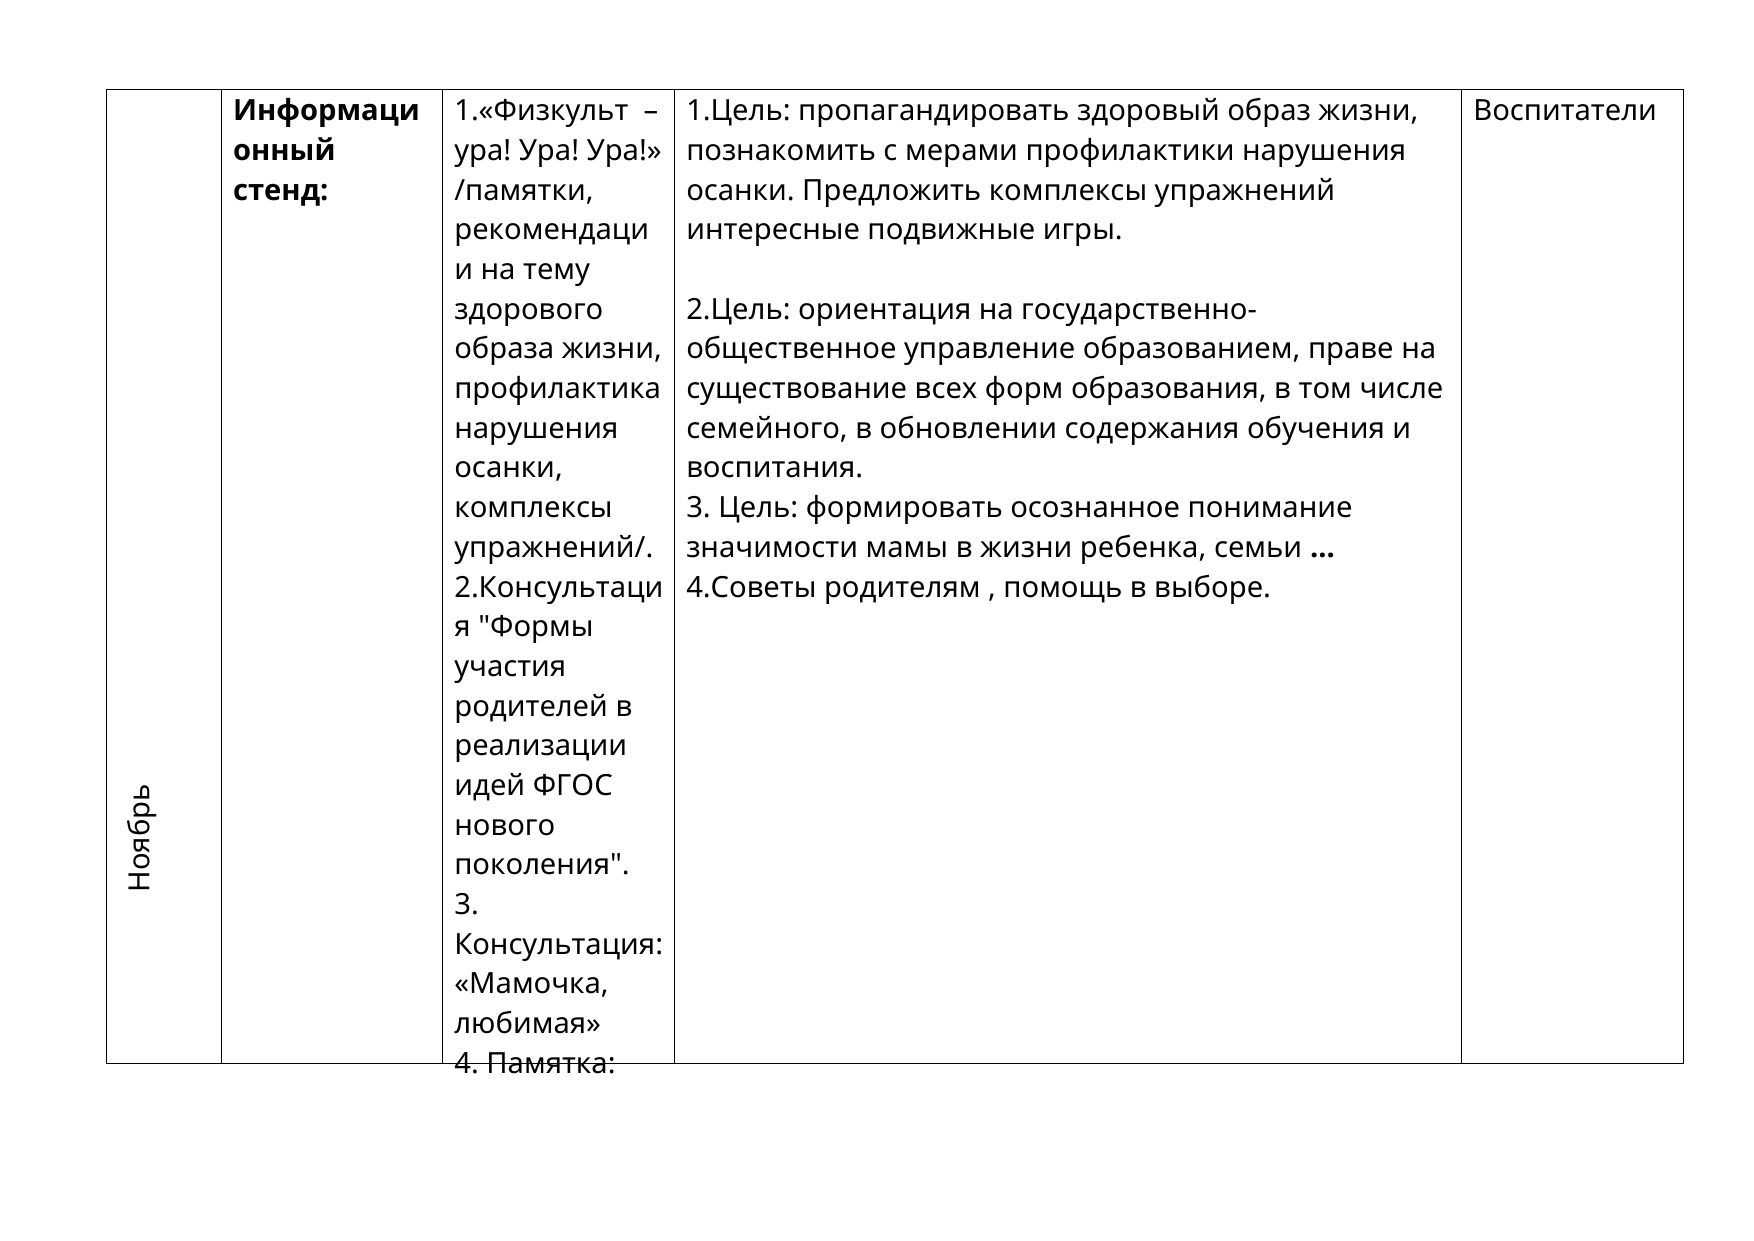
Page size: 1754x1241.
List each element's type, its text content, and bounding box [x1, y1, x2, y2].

table_cell 1.Цель: пропагандировать здоровый образ жизни, познакомить с мерами профилактики нарушения осанки. Предложить комплексы упражнений интересные подвижные игры. 2.Цель: ориентация на государственно-общественное управление образованием, праве на существование всех форм образования, в том числе семейного, в обновлении содержания обучения и воспитания. 3. Цель: формировать осознанное понимание значимости мамы в жизни ребенка, семьи ... 4.Советы родителям , помощь в выборе. [675, 90, 1461, 1063]
table_cell Ноябрь [107, 90, 221, 1063]
table_cell Информационный стенд: [222, 90, 442, 1063]
table_cell 1.«Физкульт – ура! Ура! Ура!» /памятки, рекомендации на тему здорового образа жизни, профилактика нарушения осанки, комплексы упражнений/. 2.Консультация "Формы участия родителей в реализации идей ФГОС нового поколения". 3. Консультация: «Мамочка, любимая» 4. Памятка: «Одежда детей в разные сезоны » [443, 90, 674, 1063]
table_cell Воспитатели [1462, 90, 1683, 1063]
